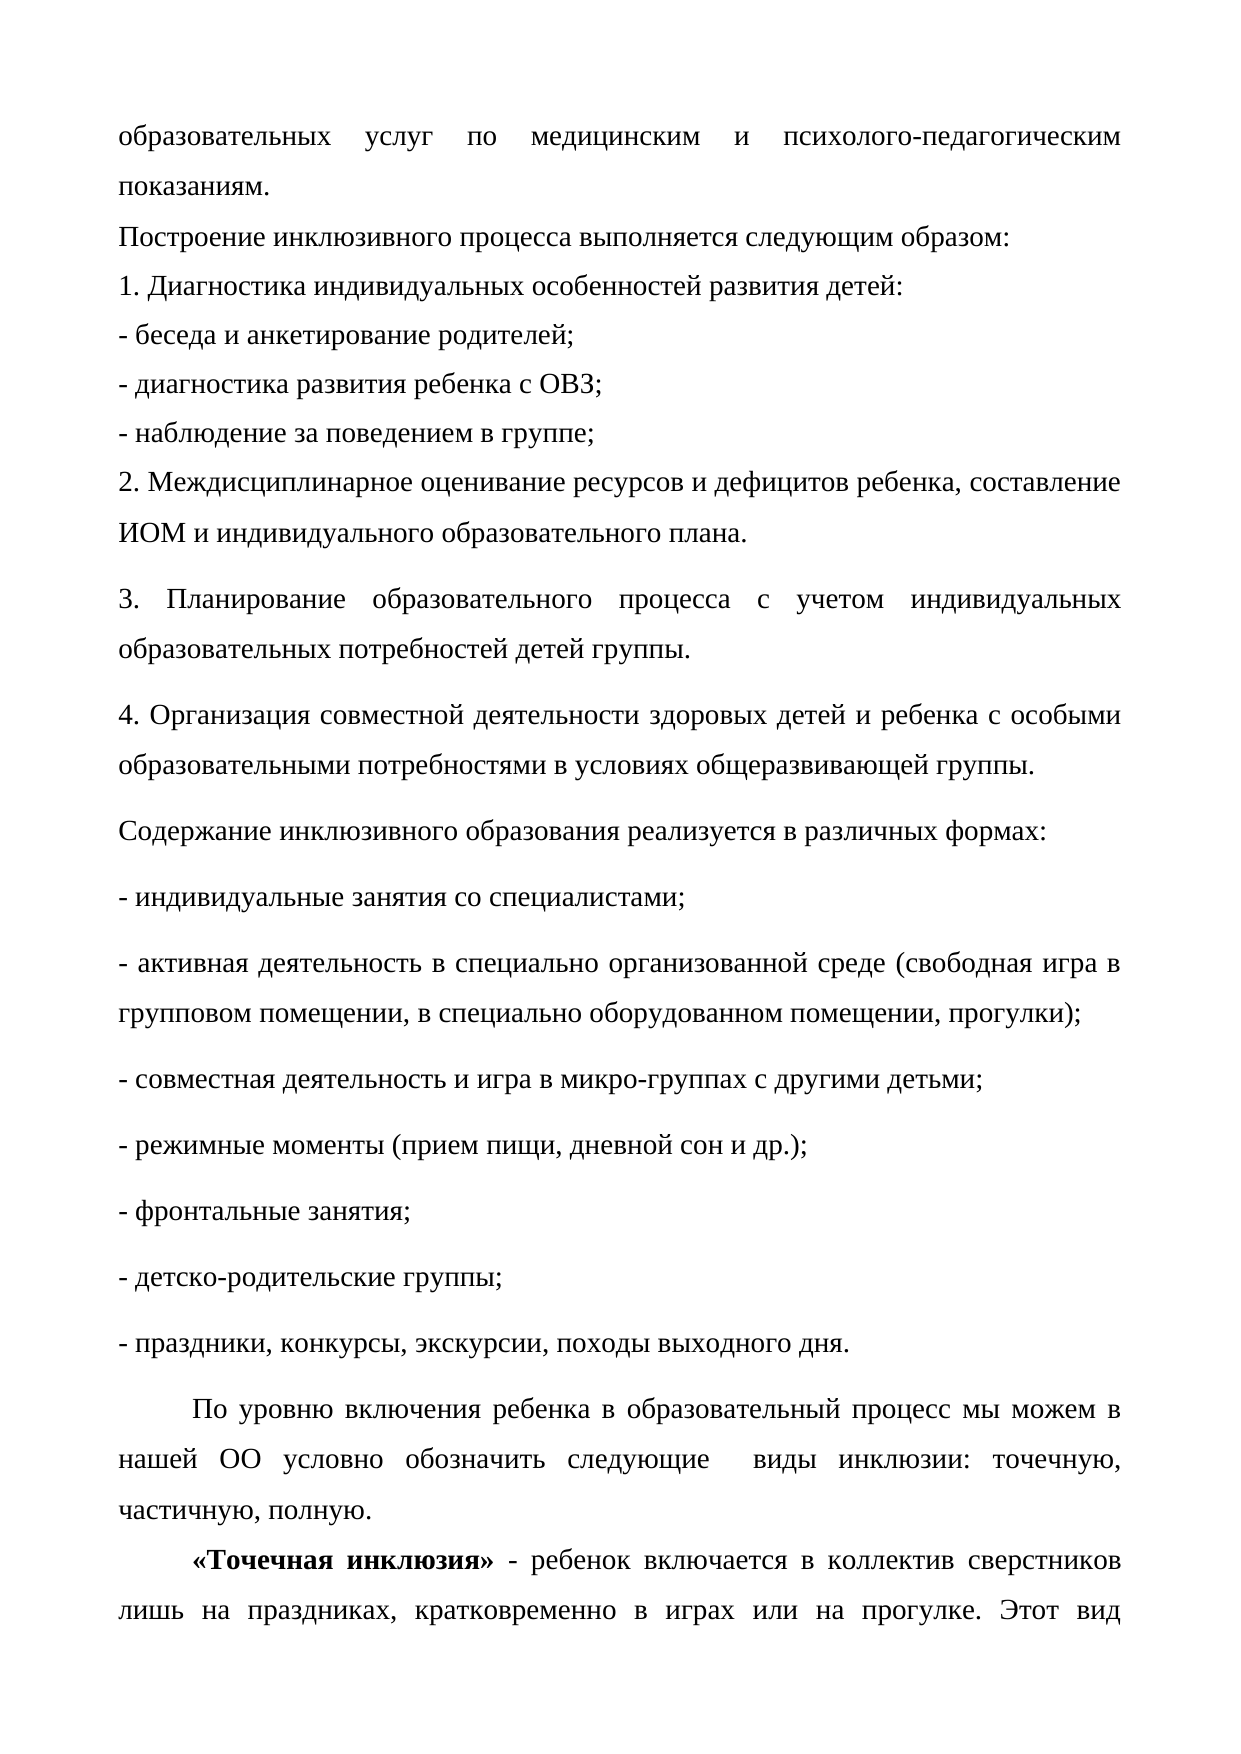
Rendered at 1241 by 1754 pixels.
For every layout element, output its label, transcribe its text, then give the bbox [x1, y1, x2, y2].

text - наблюдение за поведением в группе; [118, 415, 1122, 449]
text - активная деятельность в специально организованной среде (свободная игра в групповом помещении, в специально оборудованном помещении, прогулки); [118, 945, 1122, 1029]
text 1. Диагностика индивидуальных особенностей развития детей: [118, 268, 1122, 301]
text 3. Планирование образовательного процесса с учетом индивидуальных образовательных потребностей детей группы. [118, 581, 1122, 665]
text 2. Междисциплинарное оценивание ресурсов и дефицитов ребенка, составление ИОМ и индивидуального образовательного плана. [118, 464, 1122, 548]
text - праздники, конкурсы, экскурсии, походы выходного дня. [118, 1325, 1122, 1359]
text По уровню включения ребенка в образовательный процесс мы можем в нашей ОО условно обозначить следующие виды инклюзии: точечную, частичную, полную. [118, 1391, 1122, 1525]
text - индивидуальные занятия со специалистами; [118, 879, 1122, 913]
text - совместная деятельность и игра в микро-группах с другими детьми; [118, 1061, 1122, 1095]
text - фронтальные занятия; [118, 1193, 1122, 1227]
text - режимные моменты (прием пищи, дневной сон и др.); [118, 1127, 1122, 1161]
text 4. Организация совместной деятельности здоровых детей и ребенка с особыми образовательными потребностями в условиях общеразвивающей группы. [118, 697, 1122, 781]
text Построение инклюзивного процесса выполняется следующим образом: [118, 219, 1122, 252]
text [118, 1542, 1122, 1626]
text - диагностика развития ребенка с ОВЗ; [118, 366, 1122, 400]
text Содержание инклюзивного образования реализуется в различных формах: [118, 813, 1122, 847]
text - детско-родительские группы; [118, 1259, 1122, 1293]
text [118, 118, 1122, 202]
text - беседа и анкетирование родителей; [118, 317, 1122, 351]
